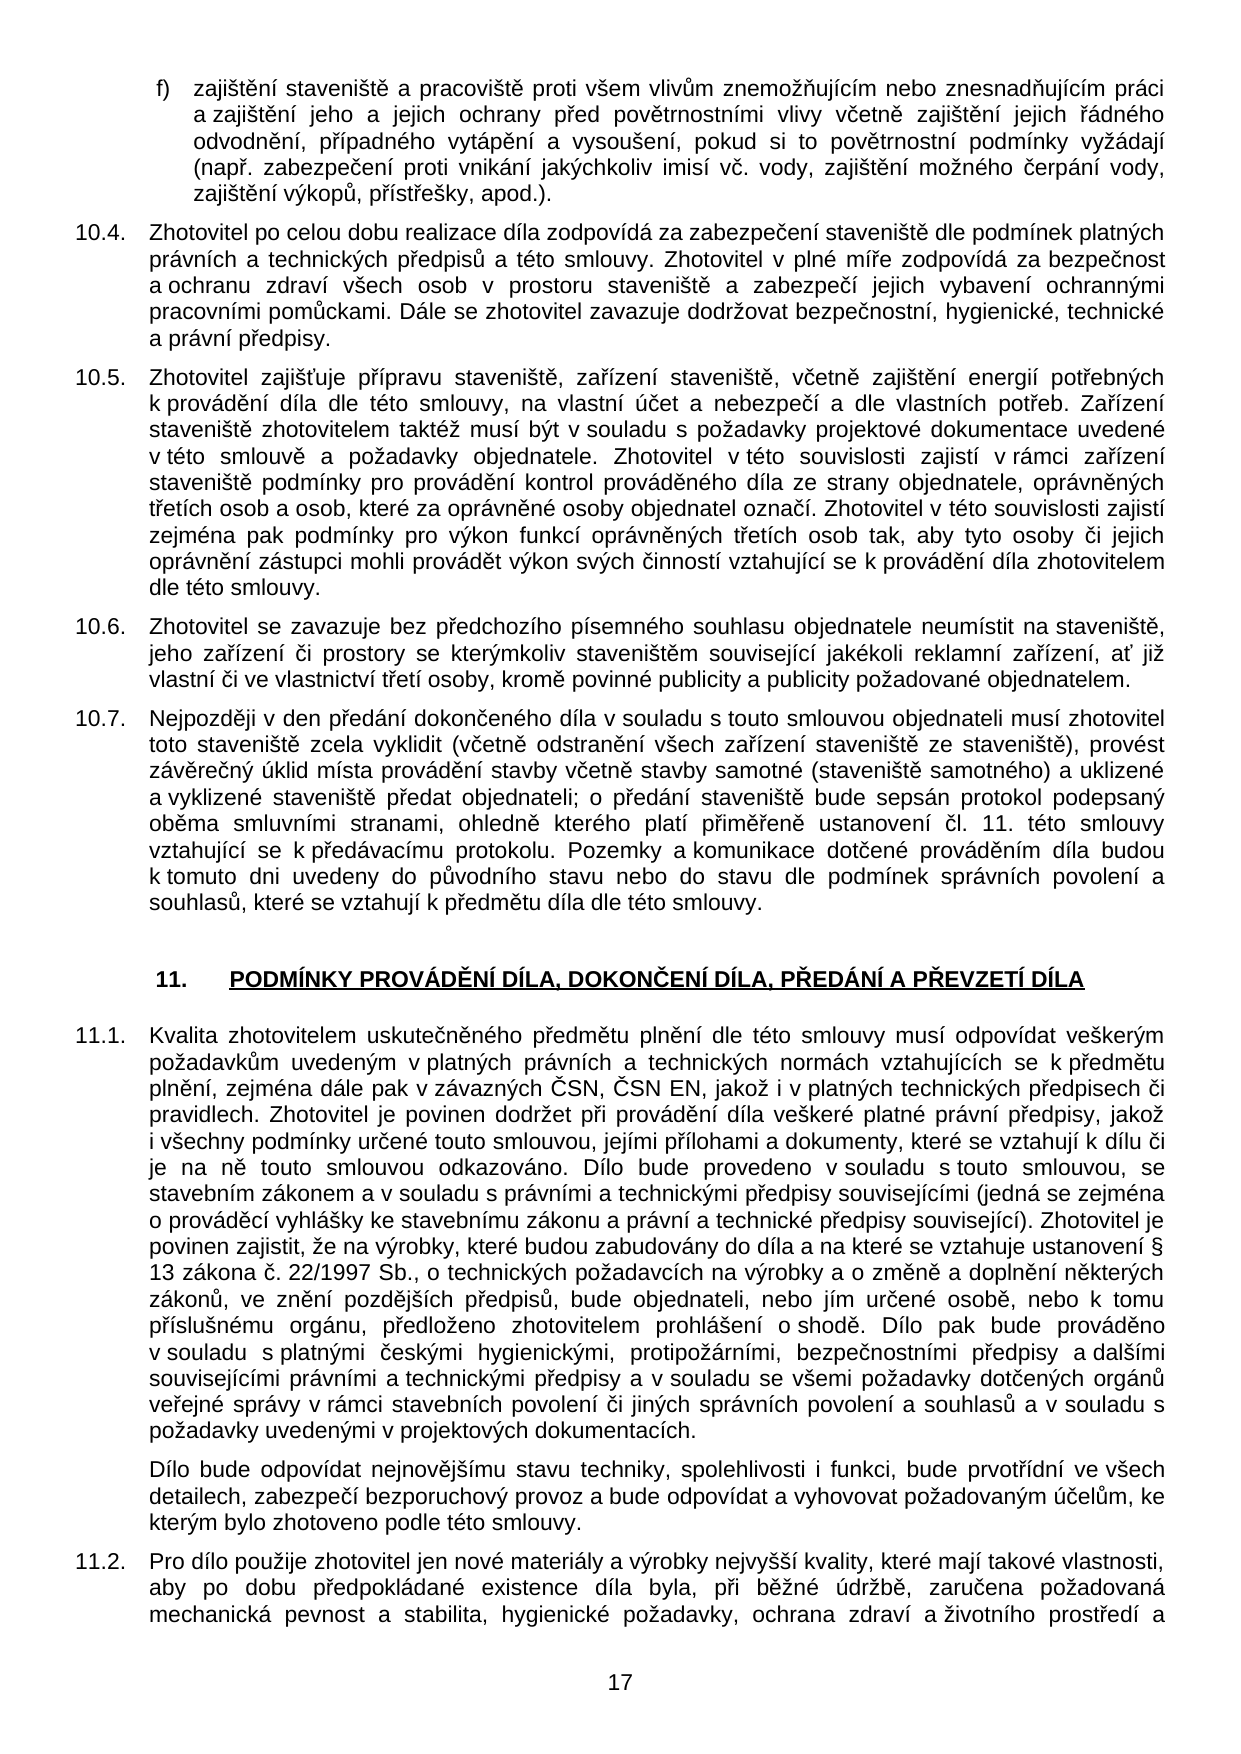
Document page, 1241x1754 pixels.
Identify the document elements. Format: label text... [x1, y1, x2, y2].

subtitle Podmínky provádění díla, dokončení díla, předání a převzetí díla [75, 966, 1165, 992]
text Dílo bude odpovídat nejnovějšímu stavu techniky, spolehlivosti i funkci, bude prvotřídní ve všech detailech, zabezpečí bezporuchový provoz a bude odpovídat a vyhovovat požadovaným účelům, ke kterým bylo zhotoveno podle této smlouvy. [149, 1456, 1165, 1535]
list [75, 1548, 1165, 1627]
list Nejpozději v den předání dokončeného díla v souladu s touto smlouvou objednateli musí zhotovitel toto staveniště zcela vyklidit (včetně odstranění všech zařízení staveniště ze staveniště), provést závěrečný úklid místa provádění stavby včetně stavby samotné (staveniště samotného) a uklizené a vyklizené staveniště předat objednateli; o předání staveniště bude sepsán protokol podepsaný oběma smluvními stranami, ohledně kterého platí přiměřeně ustanovení čl. 11. této smlouvy vztahující se k předávacímu protokolu. Pozemky a komunikace dotčené prováděním díla budou k tomuto dni uvedeny do původního stavu nebo do stavu dle podmínek správních povolení a souhlasů, které se vztahují k předmětu díla dle této smlouvy. [75, 705, 1165, 916]
list zajištění staveniště a pracoviště proti všem vlivům znemožňujícím nebo znesnadňujícím práci a zajištění jeho a jejich ochrany před povětrnostními vlivy včetně zajištění jejich řádného odvodnění, případného vytápění a vysoušení, pokud si to povětrnostní podmínky vyžádají (např. zabezpečení proti vnikání jakýchkoliv imisí vč. vody, zajištění možného čerpání vody, zajištění výkopů, přístřešky, apod.). [156, 75, 1165, 207]
list Zhotovitel po celou dobu realizace díla zodpovídá za zabezpečení staveniště dle podmínek platných právních a technických předpisů a této smlouvy. Zhotovitel v plné míře zodpovídá za bezpečnost a ochranu zdraví všech osob v prostoru staveniště a zabezpečí jejich vybavení ochrannými pracovními pomůckami. Dále se zhotovitel zavazuje dodržovat bezpečnostní, hygienické, technické a právní předpisy. [75, 219, 1165, 351]
list Zhotovitel se zavazuje bez předchozího písemného souhlasu objednatele neumístit na staveniště, jeho zařízení či prostory se kterýmkoliv staveništěm související jakékoli reklamní zařízení, ať již vlastní či ve vlastnictví třetí osoby, kromě povinné publicity a publicity požadované objednatelem. [75, 613, 1165, 692]
list Kvalita zhotovitelem uskutečněného předmětu plnění dle této smlouvy musí odpovídat veškerým požadavkům uvedeným v platných právních a technických normách vztahujících se k předmětu plnění, zejména dále pak v závazných ČSN, ČSN EN, jakož i v platných technických předpisech či pravidlech. Zhotovitel je povinen dodržet při provádění díla veškeré platné právní předpisy, jakož i všechny podmínky určené touto smlouvou, jejími přílohami a dokumenty, které se vztahují k dílu či je na ně touto smlouvou odkazováno. Dílo bude provedeno v souladu s touto smlouvou, se stavebním zákonem a v souladu s právními a technickými předpisy souvisejícími (jedná se zejména o prováděcí vyhlášky ke stavebnímu zákonu a právní a technické předpisy související). Zhotovitel je povinen zajistit, že na výrobky, které budou zabudovány do díla a na které se vztahuje ustanovení § 13 zákona č. 22/1997 Sb., o technických požadavcích na výrobky a o změně a doplnění některých zákonů, ve znění pozdějších předpisů, bude objednateli, nebo jím určené osobě, nebo k tomu příslušnému orgánu, předloženo zhotovitelem prohlášení o shodě. Dílo pak bude prováděno v souladu s platnými českými hygienickými, protipožárními, bezpečnostními předpisy a dalšími souvisejícími právními a technickými předpisy a v souladu se všemi požadavky dotčených orgánů veřejné správy v rámci stavebních povolení či jiných správních povolení a souhlasů a v souladu s požadavky uvedenými v projektových dokumentacích. [75, 1022, 1165, 1444]
list Zhotovitel zajišťuje přípravu staveniště, zařízení staveniště, včetně zajištění energií potřebných k provádění díla dle této smlouvy, na vlastní účet a nebezpečí a dle vlastních potřeb. Zařízení staveniště zhotovitelem taktéž musí být v souladu s požadavky projektové dokumentace uvedené v této smlouvě a požadavky objednatele. Zhotovitel v této souvislosti zajistí v rámci zařízení staveniště podmínky pro provádění kontrol prováděného díla ze strany objednatele, oprávněných třetích osob a osob, které za oprávněné osoby objednatel označí. Zhotovitel v této souvislosti zajistí zejména pak podmínky pro výkon funkcí oprávněných třetích osob tak, aby tyto osoby či jejich oprávnění zástupci mohli provádět výkon svých činností vztahující se k provádění díla zhotovitelem dle této smlouvy. [75, 363, 1165, 601]
